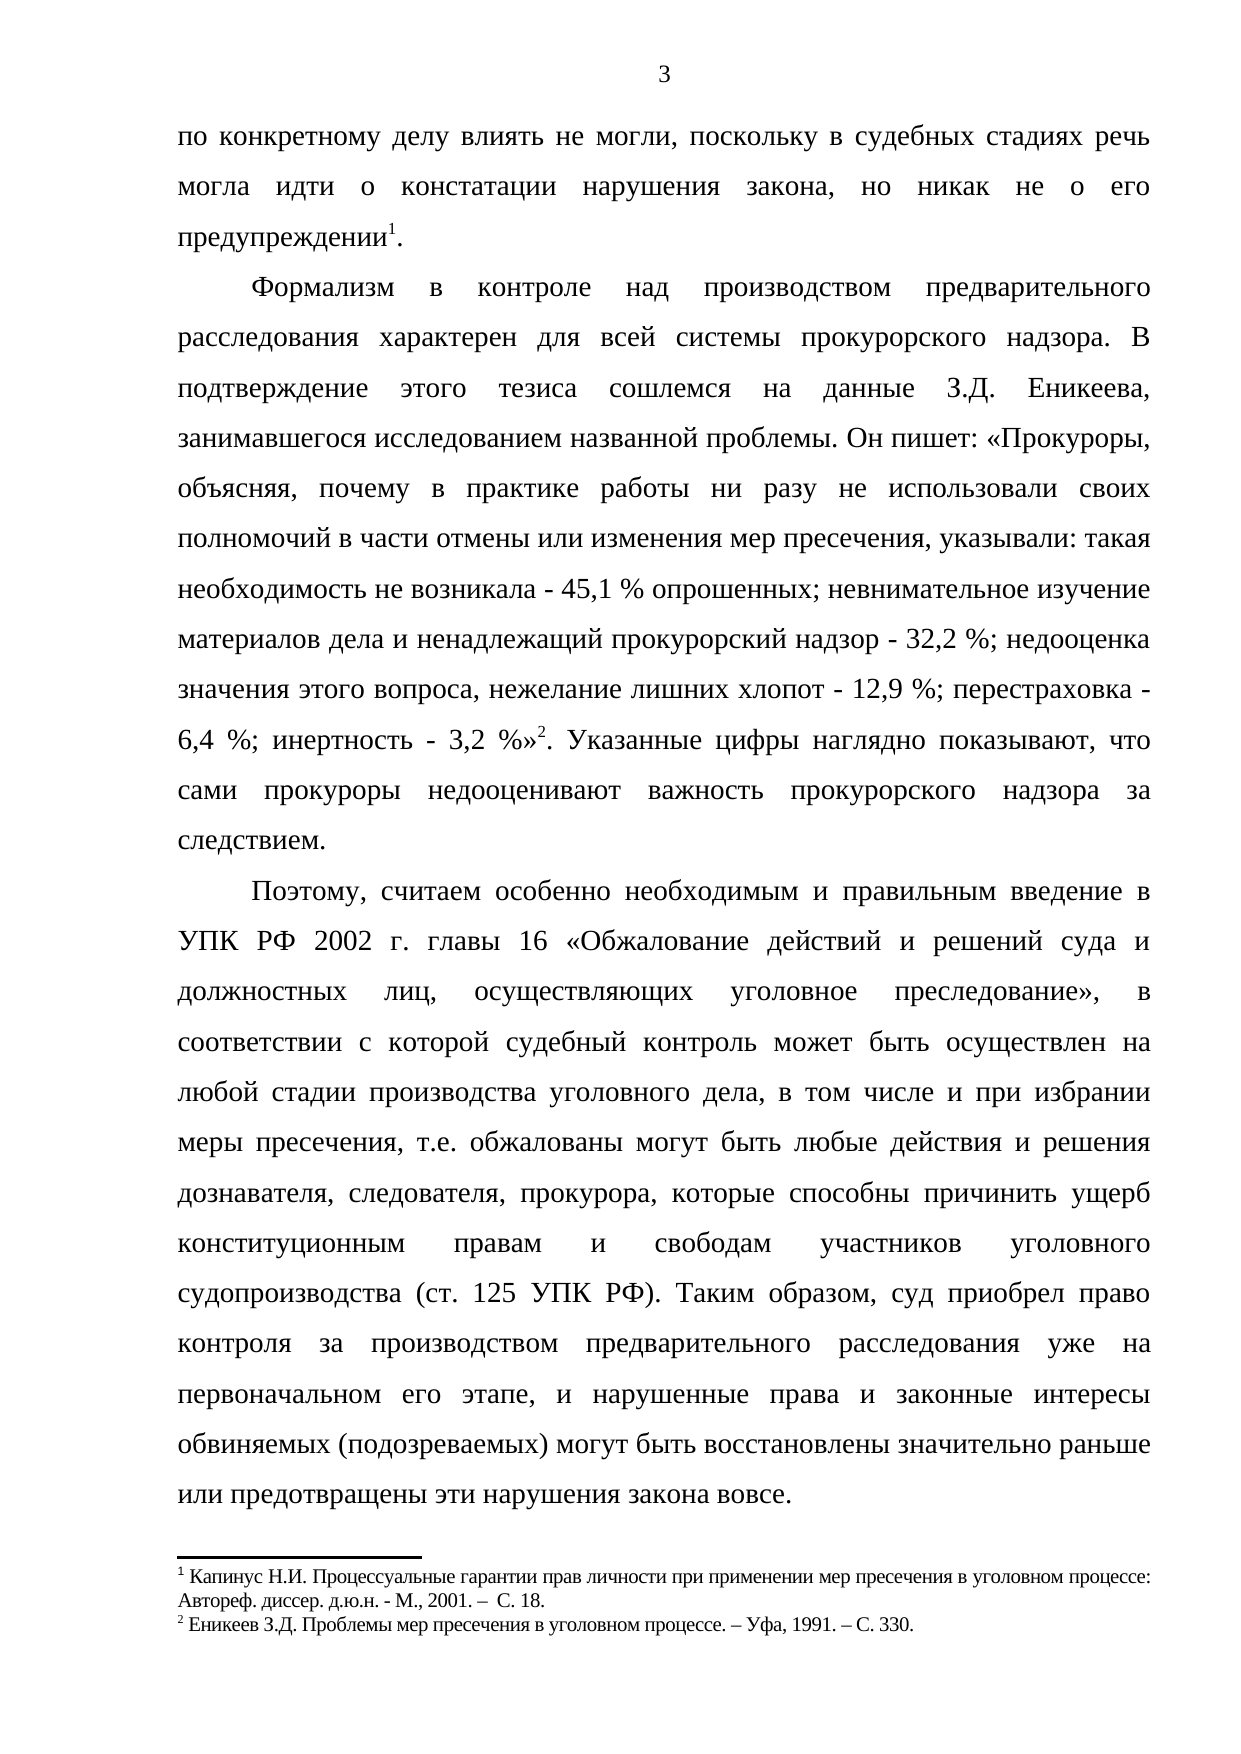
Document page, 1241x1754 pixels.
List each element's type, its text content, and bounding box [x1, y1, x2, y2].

text Поэтому, считаем особенно необходимым и правильным введение в УПК РФ . главы 16 «Обжалование действий и решений суда и должностных лиц, осуществляющих уголовное преследование», в соответствии с которой судебный контроль может быть осуществлен на любой стадии производства уголовного дела, в том числе и при избрании меры пресечения, т.е. обжалованы могут быть любые действия и решения дознавателя, следователя, прокурора, которые способны причинить ущерб конституционным правам и свободам участников уголовного судопроизводства (ст. 125 УПК РФ). Таким образом, суд приобрел право контроля за производством предварительного расследования уже на первоначальном его этапе, и нарушенные права и законные интересы обвиняемых (подозреваемых) могут быть восстановлены значительно раньше или предотвращены эти нарушения закона вовсе. [177, 873, 1152, 1510]
text Формализм в контроле над производством предварительного расследования характерен для всей системы прокурорского надзора. В подтверждение этого тезиса сошлемся на данные З.Д. Еникеева, занимавшегося исследованием названной проблемы. Он пишет: «Прокуроры, объясняя, почему в практике работы ни разу не использовали своих полномочий в части отмены или изменения мер пресечения, указывали: такая необходимость не возникала - 45,1 % опрошенных; невнимательное изучение материалов дела и ненадлежащий прокурорский надзор - 32,2 %; недооценка значения этого вопроса, нежелание лишних хлопот - 12,9 %; перестраховка - 6,4 %; инертность - 3,2 %». Указанные цифры наглядно показывают, что сами прокуроры недооценивают важность прокурорского надзора за следствием. [177, 269, 1152, 856]
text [177, 118, 1152, 252]
